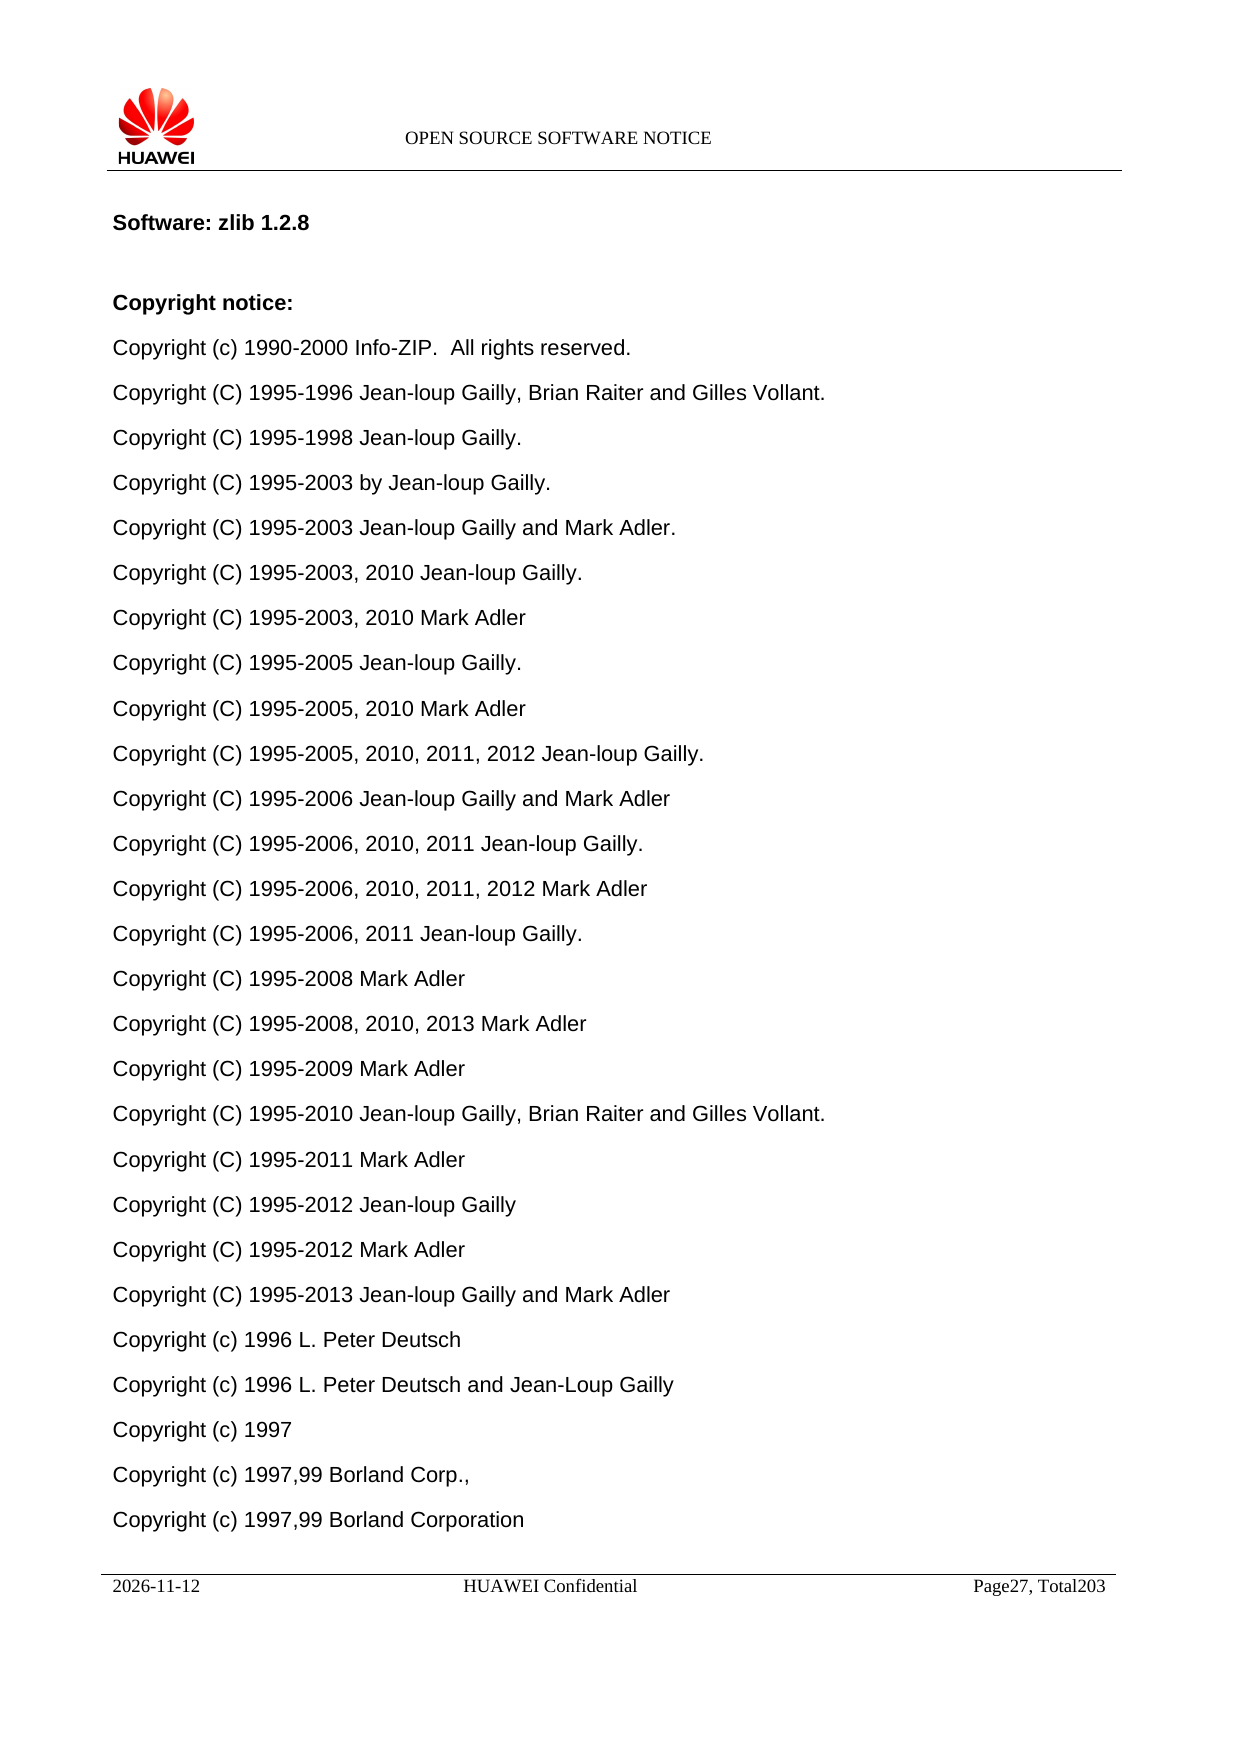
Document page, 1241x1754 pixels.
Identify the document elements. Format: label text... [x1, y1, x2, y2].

text Copyright (C) 1995-2003, 2010 Jean-loup Gailly. [112, 556, 1128, 589]
text Copyright (C) 1995-2008, 2010, 2013 Mark Adler [112, 1007, 1128, 1040]
text Copyright (C) 1995-2010 Jean-loup Gailly, Brian Raiter and Gilles Vollant. [112, 1098, 1128, 1130]
text Copyright (c) 1997,99 Borland Corporation [112, 1504, 1128, 1536]
text Copyright (C) 1995-2011 Mark Adler [112, 1143, 1128, 1175]
text Copyright (C) 1995-1996 Jean-loup Gailly, Brian Raiter and Gilles Vollant. [112, 376, 1128, 408]
text Copyright (C) 1995-2005, 2010, 2011, 2012 Jean-loup Gailly. [112, 737, 1128, 769]
text Copyright (C) 1995-2006, 2011 Jean-loup Gailly. [112, 917, 1128, 950]
text Copyright (C) 1995-2009 Mark Adler [112, 1053, 1128, 1085]
text Copyright (c) 1996 L. Peter Deutsch and Jean-Loup Gailly [112, 1368, 1128, 1401]
text Copyright (C) 1995-2012 Jean-loup Gailly [112, 1188, 1128, 1220]
text Copyright (C) 1995-2003, 2010 Mark Adler [112, 602, 1128, 634]
text Copyright (c) 1997,99 Borland Corp., [112, 1458, 1128, 1491]
text Copyright (C) 1995-2005 Jean-loup Gailly. [112, 647, 1128, 679]
picture [118, 88, 194, 164]
text Copyright (C) 1995-2006, 2010, 2011, 2012 Mark Adler [112, 872, 1128, 905]
text Copyright (C) 1995-2005, 2010 Mark Adler [112, 692, 1128, 724]
text Copyright (C) 1995-2013 Jean-loup Gailly and Mark Adler [112, 1278, 1128, 1311]
text Copyright (C) 1995-2003 by Jean-loup Gailly. [112, 466, 1128, 499]
text Copyright (C) 1995-2003 Jean-loup Gailly and Mark Adler. [112, 511, 1128, 544]
text Copyright (c) 1996 L. Peter Deutsch [112, 1323, 1128, 1356]
text Copyright (C) 1995-2012 Mark Adler [112, 1233, 1128, 1266]
text Copyright (C) 1995-2006 Jean-loup Gailly and Mark Adler [112, 782, 1128, 814]
text Copyright notice: [112, 286, 1128, 318]
text Copyright (C) 1995-1998 Jean-loup Gailly. [112, 421, 1128, 454]
text Copyright (c) 1990-2000 Info-ZIP. All rights reserved. [112, 331, 1128, 363]
text Copyright (c) 1997 [112, 1413, 1128, 1446]
text Copyright (C) 1995-2006, 2010, 2011 Jean-loup Gailly. [112, 827, 1128, 859]
text Copyright (C) 1995-2008 Mark Adler [112, 962, 1128, 995]
text Software: zlib 1.2.8 [112, 206, 1128, 239]
